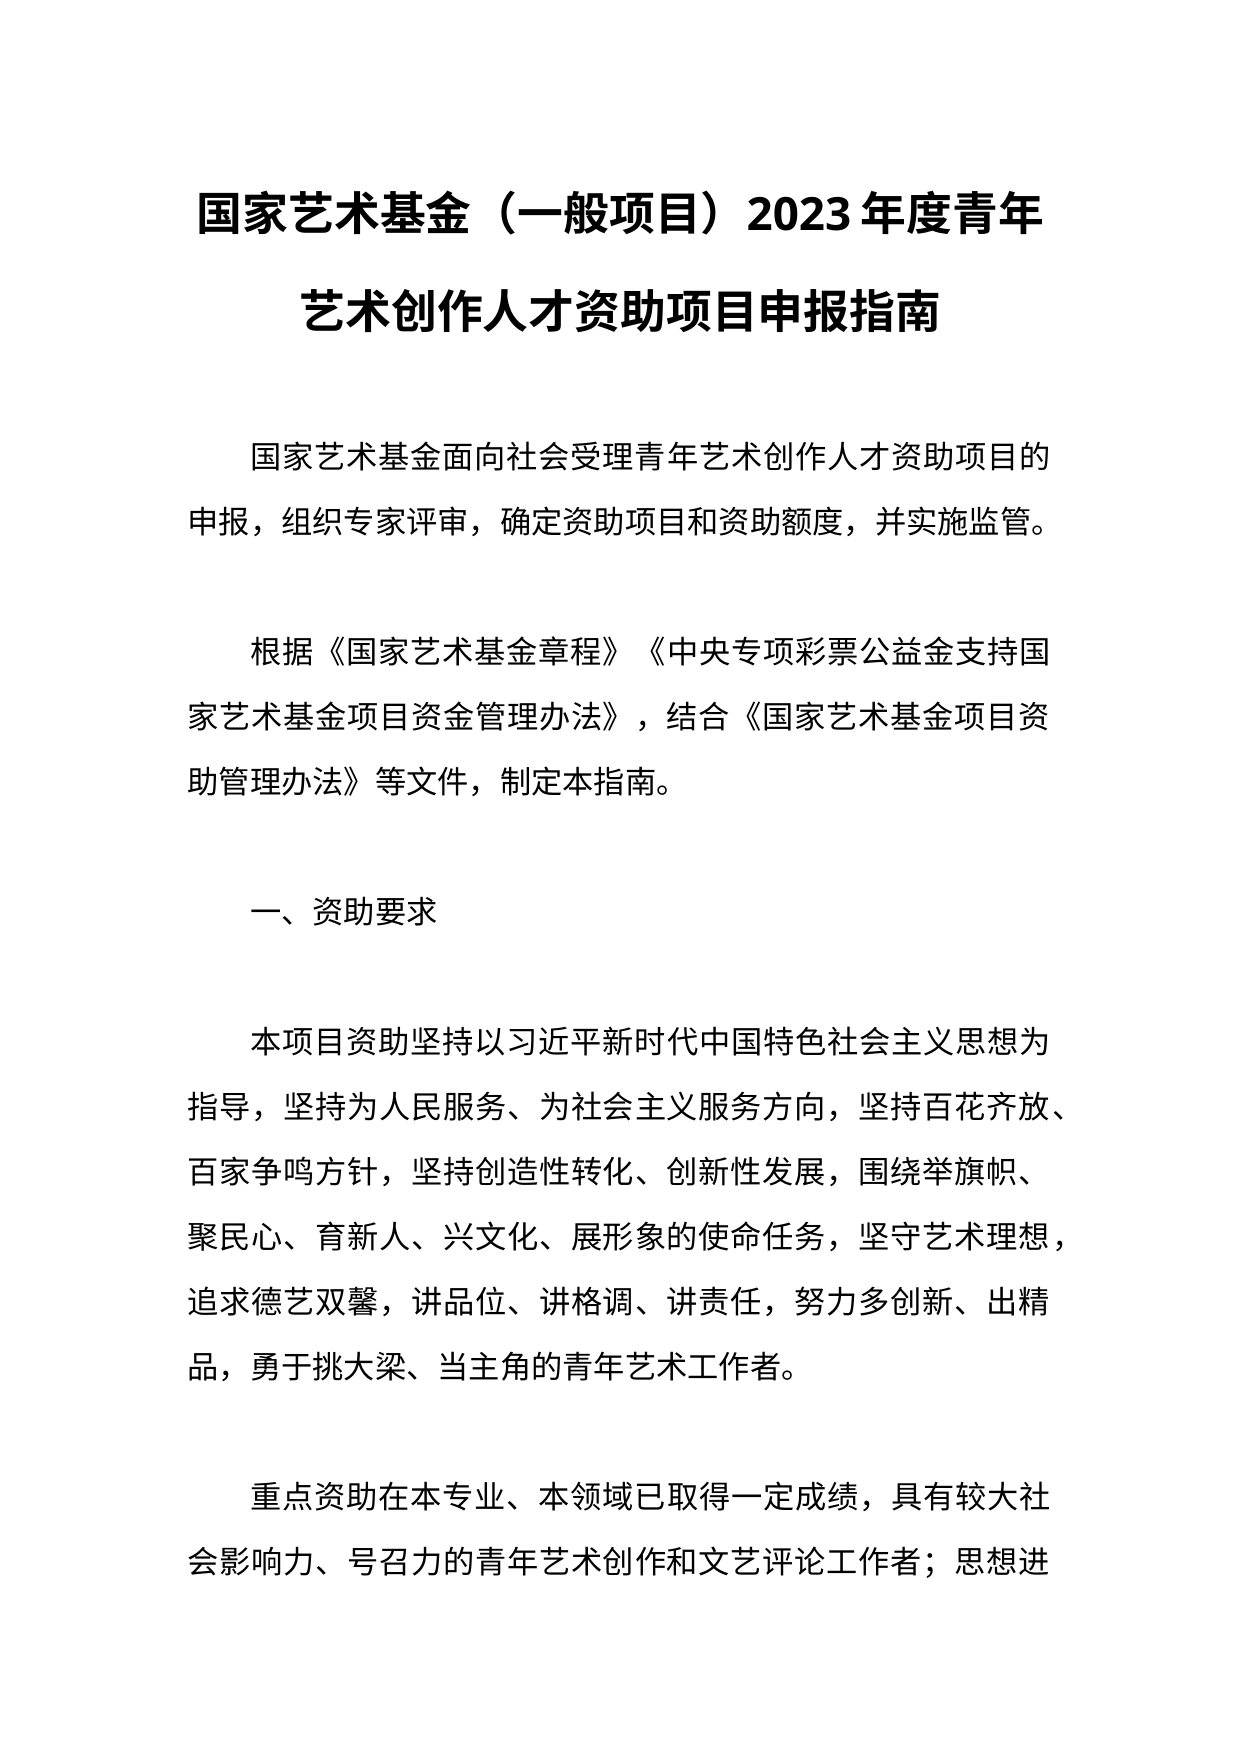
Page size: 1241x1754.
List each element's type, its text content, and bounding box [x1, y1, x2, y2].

text 一、资助要求 [187, 877, 1053, 942]
text 国家艺术基金（一般项目）2023年度青年艺术创作人才资助项目申报指南 [187, 162, 1053, 357]
text 国家艺术基金面向社会受理青年艺术创作人才资助项目的申报，组织专家评审，确定资助项目和资助额度，并实施监管。 [187, 422, 1053, 552]
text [187, 1462, 1053, 1592]
text 根据《国家艺术基金章程》《中央专项彩票公益金支持国家艺术基金项目资金管理办法》，结合《国家艺术基金项目资助管理办法》等文件，制定本指南。 [187, 617, 1053, 812]
text 本项目资助坚持以习近平新时代中国特色社会主义思想为指导，坚持为人民服务、为社会主义服务方向，坚持百花齐放、百家争鸣方针，坚持创造性转化、创新性发展，围绕举旗帜、聚民心、育新人、兴文化、展形象的使命任务，坚守艺术理想，追求德艺双馨，讲品位、讲格调、讲责任，努力多创新、出精品，勇于挑大梁、当主角的青年艺术工作者。 [187, 1007, 1053, 1397]
